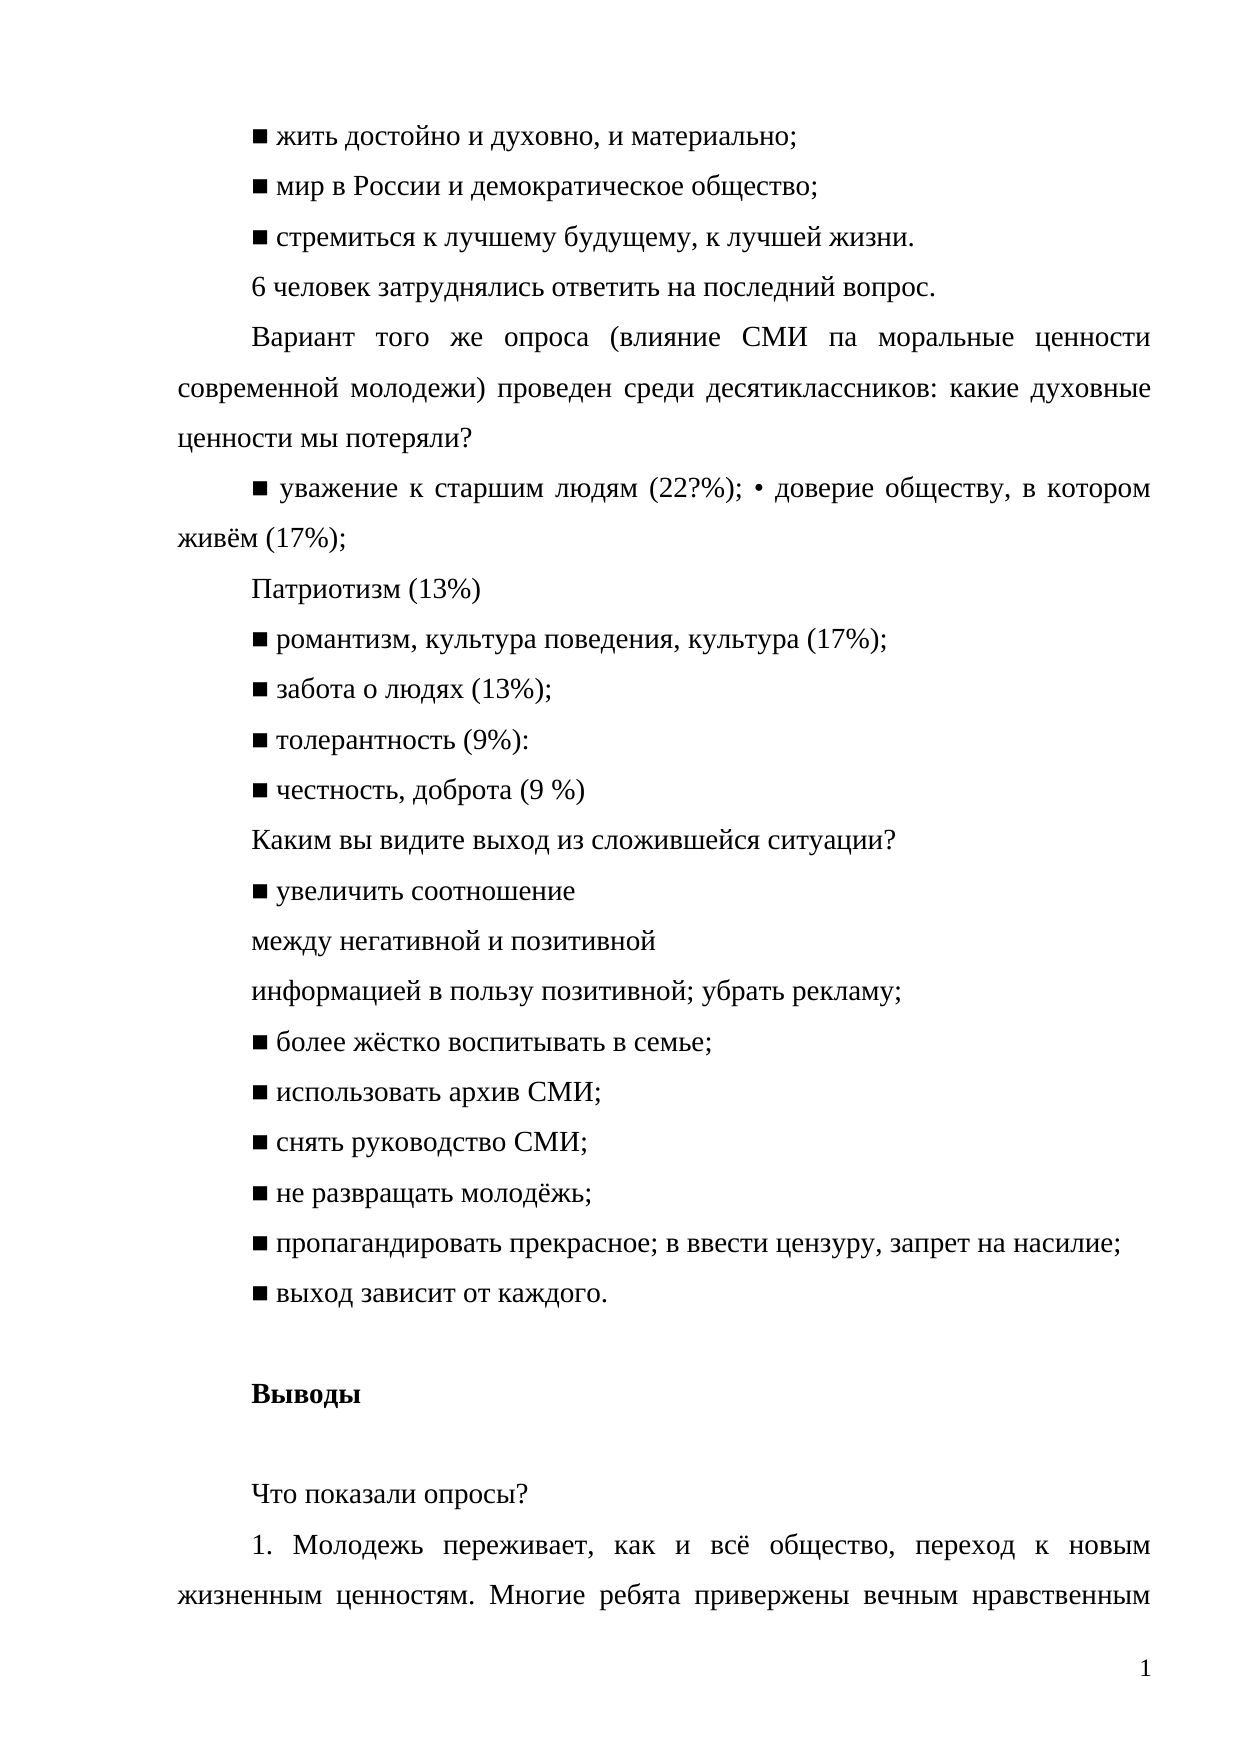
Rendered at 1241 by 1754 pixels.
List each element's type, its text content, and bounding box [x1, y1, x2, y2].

text ■ не развращать молодёжь; [177, 1175, 1152, 1208]
text ■ честность, доброта (9 %) [177, 772, 1152, 806]
text ■ романтизм, культура поведения, культура (17%); [177, 621, 1152, 655]
text ■ толерантность (9%): [177, 722, 1152, 755]
text ■ мир в России и демократическое общество; [177, 168, 1152, 202]
text Что показали опросы? [177, 1477, 1152, 1510]
text Вариант того же опроса (влияние СМИ па моральные ценности современной молодежи) проведен среди десятиклассников: какие духовные ценности мы потеряли? [177, 319, 1152, 453]
text ■ забота о людях (13%); [177, 672, 1152, 705]
text ■ жить достойно и духовно, и материально; [177, 118, 1152, 152]
text ■ выход зависит от каждого. [177, 1275, 1152, 1309]
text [177, 1527, 1152, 1611]
text между негативной и позитивной [177, 923, 1152, 957]
text ■ снять руководство СМИ; [177, 1124, 1152, 1158]
text ■ увеличить соотношение [177, 873, 1152, 906]
text ■ использовать архив СМИ; [177, 1074, 1152, 1108]
text Каким вы видите выход из сложившейся ситуации? [177, 822, 1152, 856]
text ■ пропагандировать прекрасное; в ввести цензуру, запрет на насилие; [177, 1225, 1152, 1258]
text ■ более жёстко воспитывать в семье; [177, 1024, 1152, 1057]
text 6 человек затруднялись ответить на последний вопрос. [177, 269, 1152, 303]
text Выводы [177, 1376, 1152, 1409]
text информацией в пользу позитивной; убрать рекламу; [177, 973, 1152, 1007]
text Патриотизм (13%) [177, 571, 1152, 604]
text ■ стремиться к лучшему будущему, к лучшей жизни. [177, 219, 1152, 252]
text ■ уважение к старшим людям (22?%); • доверие обществу, в котором живём (17%); [177, 470, 1152, 554]
